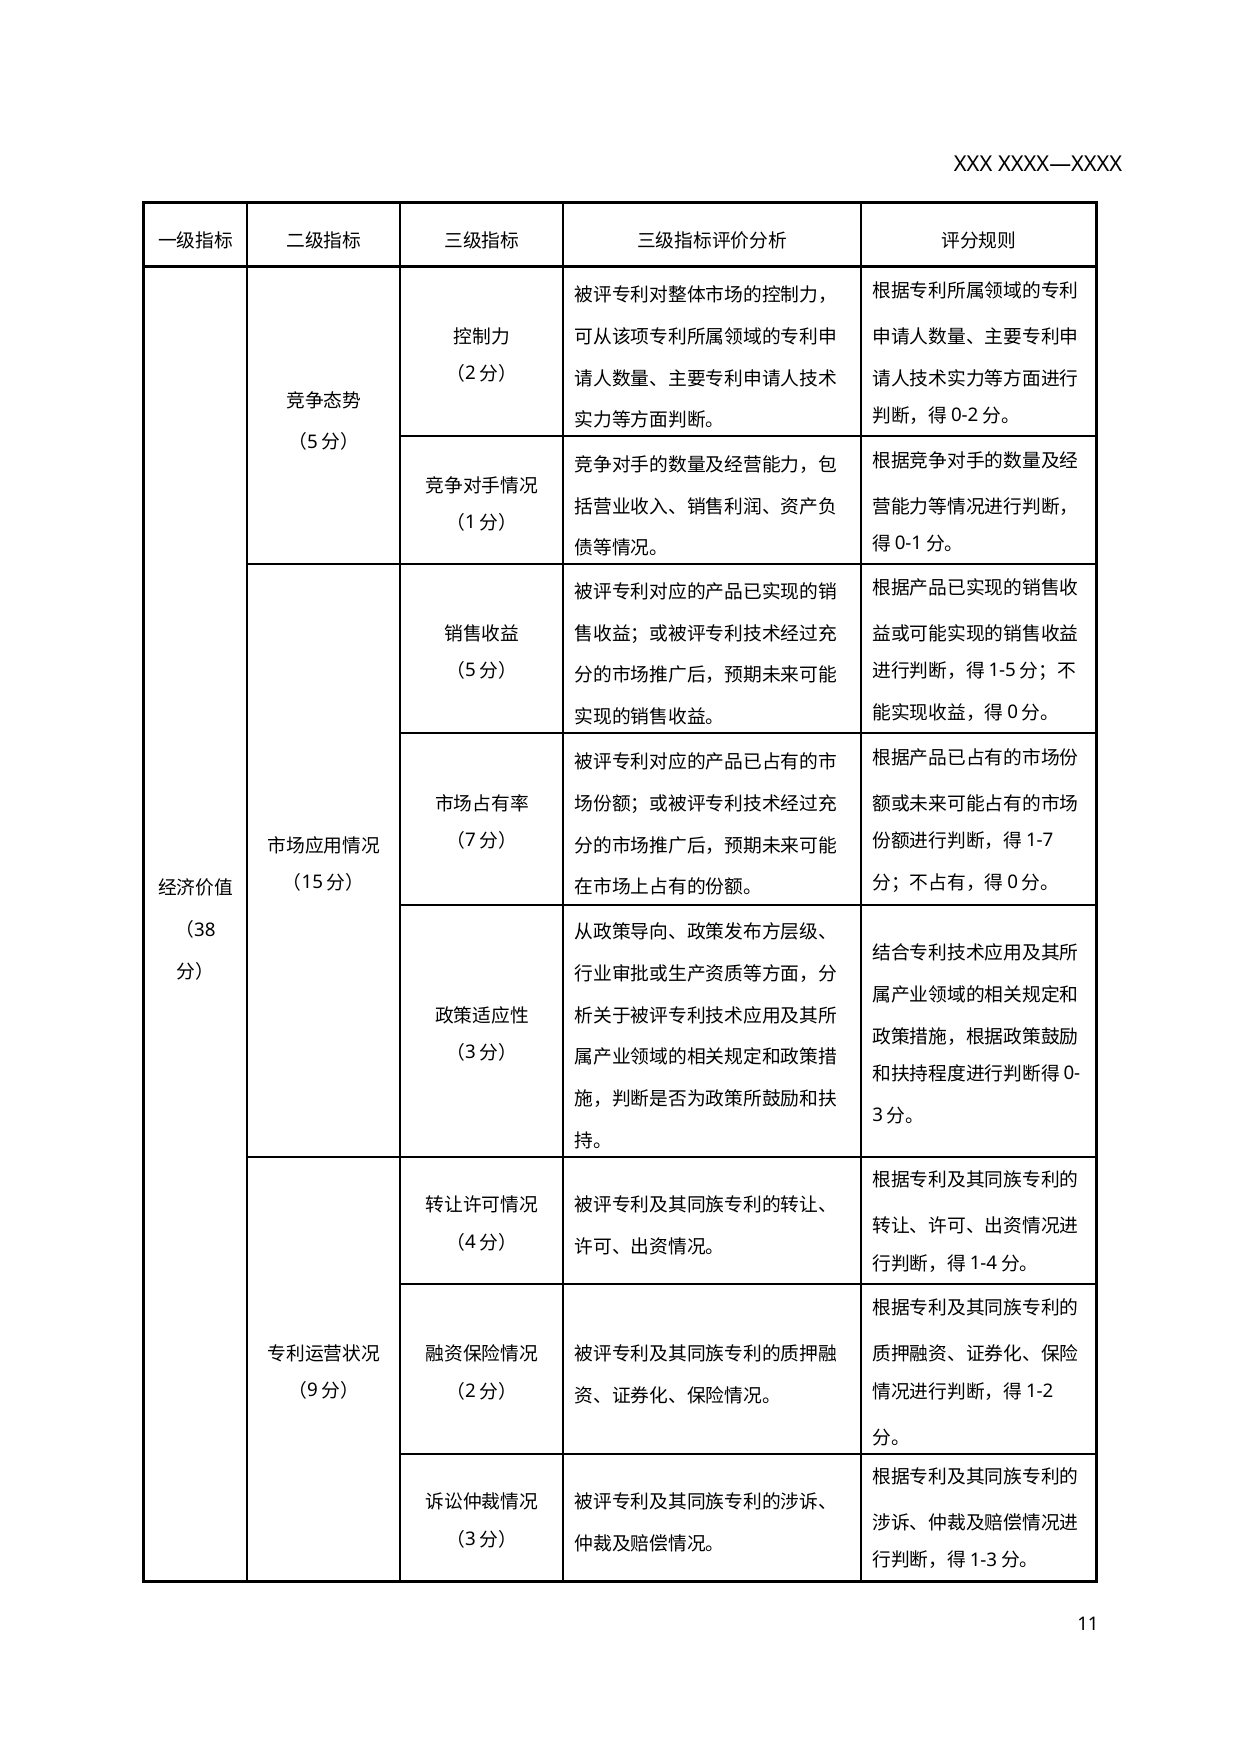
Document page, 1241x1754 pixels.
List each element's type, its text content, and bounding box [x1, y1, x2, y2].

table_cell 结合专利技术应用及其所属产业领域的相关规定和政策措施，根据政策鼓励和扶持程度进行判断得0-3分。 [862, 906, 1095, 1156]
table_header 二级指标 [248, 204, 399, 265]
table_cell 根据产品已实现的销售收益或可能实现的销售收益进行判断，得1-5分；不能实现收益，得0分。 [862, 565, 1095, 732]
table_cell 专利运营状况 （9分） [248, 1158, 399, 1579]
table_cell 市场应用情况 （15分） [248, 565, 399, 1156]
table_cell 根据专利所属领域的专利申请人数量、主要专利申请人技术实力等方面进行判断，得0-2分。 [862, 268, 1095, 435]
table_cell 被评专利对应的产品已占有的市场份额；或被评专利技术经过充分的市场推广后，预期未来可能在市场上占有的份额。 [564, 734, 860, 903]
table_cell 被评专利及其同族专利的质押融资、证券化、保险情况。 [564, 1285, 860, 1452]
table_cell 根据专利及其同族专利的转让、许可、出资情况进行判断，得1-4分。 [862, 1158, 1095, 1283]
table_cell 竞争对手的数量及经营能力，包括营业收入、销售利润、资产负债等情况。 [564, 437, 860, 563]
table_cell 转让许可情况 （4分） [401, 1158, 562, 1283]
table_cell 被评专利及其同族专利的涉诉、仲裁及赔偿情况。 [564, 1455, 860, 1579]
table_cell 被评专利对应的产品已实现的销售收益；或被评专利技术经过充分的市场推广后，预期未来可能实现的销售收益。 [564, 565, 860, 732]
table_cell 政策适应性 （3分） [401, 906, 562, 1156]
table_cell 从政策导向、政策发布方层级、行业审批或生产资质等方面，分析关于被评专利技术应用及其所属产业领域的相关规定和政策措施，判断是否为政策所鼓励和扶持。 [564, 906, 860, 1156]
table_header 三级指标 [401, 204, 562, 265]
table_cell 诉讼仲裁情况 （3分） [401, 1455, 562, 1579]
table_cell 竞争态势 （5分） [248, 268, 399, 563]
table_cell 控制力 （2分） [401, 268, 562, 435]
table_header 一级指标 [145, 204, 246, 265]
table_header 三级指标评价分析 [564, 204, 860, 265]
table_cell 被评专利及其同族专利的转让、许可、出资情况。 [564, 1158, 860, 1283]
table_cell 被评专利对整体市场的控制力，可从该项专利所属领域的专利申请人数量、主要专利申请人技术实力等方面判断。 [564, 268, 860, 435]
table_cell 根据竞争对手的数量及经营能力等情况进行判断，得0-1分。 [862, 437, 1095, 563]
table_cell 根据专利及其同族专利的涉诉、仲裁及赔偿情况进行判断，得1-3分。 [862, 1455, 1095, 1579]
table_cell 融资保险情况 （2分） [401, 1285, 562, 1452]
table_cell 经济价值 （38分） [145, 268, 246, 1579]
table_cell 销售收益 （5分） [401, 565, 562, 732]
table_cell 根据产品已占有的市场份额或未来可能占有的市场份额进行判断，得1-7分；不占有，得0分。 [862, 734, 1095, 903]
table_cell 竞争对手情况 （1分） [401, 437, 562, 563]
table_cell 市场占有率 （7分） [401, 734, 562, 903]
table_cell 根据专利及其同族专利的质押融资、证券化、保险情况进行判断，得1-2分。 [862, 1285, 1095, 1452]
table_header 评分规则 [862, 204, 1095, 265]
